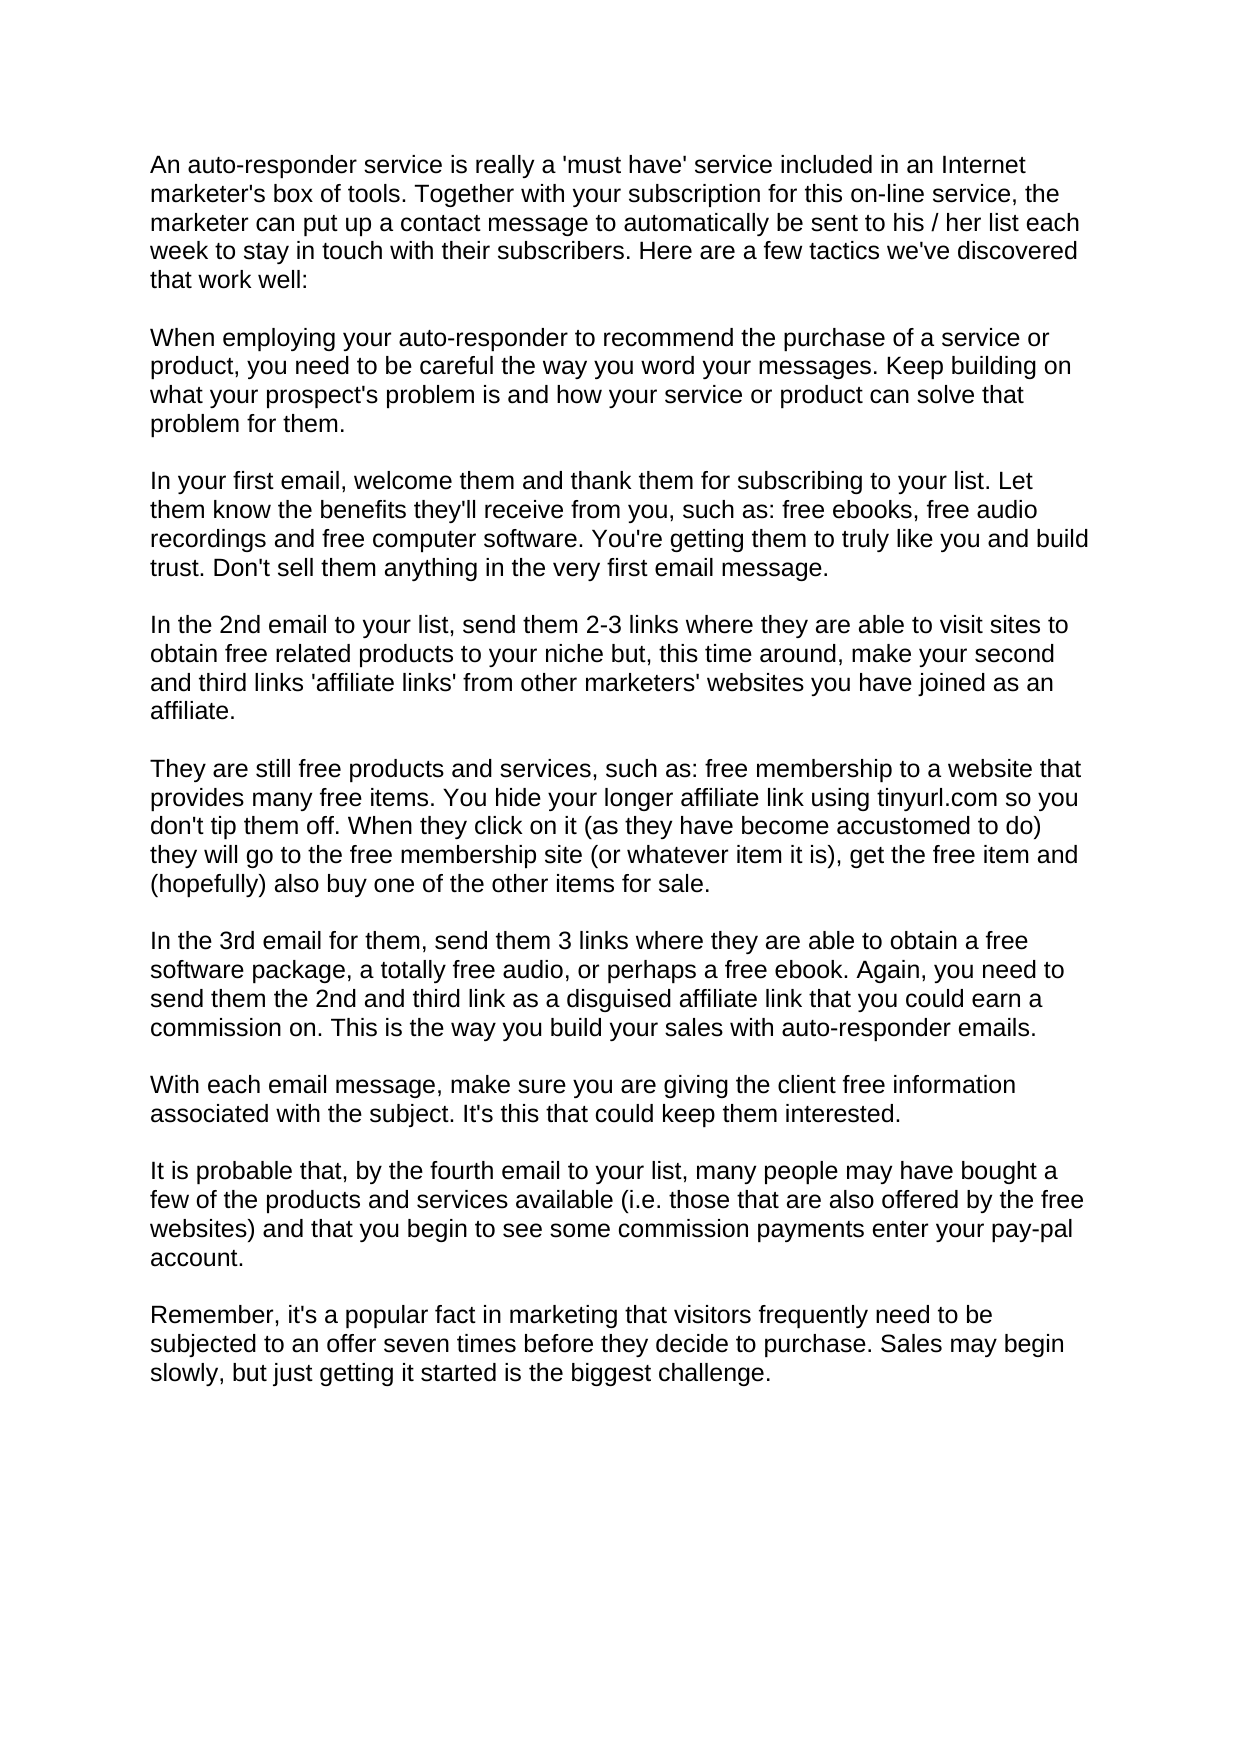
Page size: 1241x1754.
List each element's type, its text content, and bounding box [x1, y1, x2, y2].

text They are still free products and services, such as: free membership to a website that provides many free items. You hide your longer affiliate link using tinyurl.com so you don't tip them off. When they click on it (as they have become accustomed to do) they will go to the free membership site (or whatever item it is), get the free item and (hopefully) also buy one of the other items for sale. [150, 754, 1090, 897]
text It is probable that, by the fourth email to your list, many people may have bought a few of the products and services available (i.e. those that are also offered by the free websites) and that you begin to see some commission payments enter your pay-pal account. [150, 1156, 1090, 1271]
text Remember, it's a popular fact in marketing that visitors frequently need to be subjected to an offer seven times before they decide to purchase. Sales may begin slowly, but just getting it started is the biggest challenge. [150, 1300, 1090, 1386]
text With each email message, make sure you are giving the client free information associated with the subject. It's this that could keep them interested. [150, 1070, 1090, 1127]
text An auto-responder service is really a 'must have' service included in an Internet marketer's box of tools. Together with your subscription for this on-line service, the marketer can put up a contact message to automatically be sent to his / her list each week to stay in touch with their subscribers. Here are a few tactics we've discovered that work well: [150, 150, 1090, 294]
text In the 3rd email for them, send them 3 links where they are able to obtain a free software package, a totally free audio, or perhaps a free ebook. Again, you need to send them the 2nd and third link as a disguised affiliate link that you could earn a commission on. This is the way you build your sales with auto-responder emails. [150, 926, 1090, 1041]
text In your first email, welcome them and thank them for subscribing to your list. Let them know the benefits they'll receive from you, such as: free ebooks, free audio recordings and free computer software. You're getting them to truly like you and build trust. Don't sell them anything in the very first email message. [150, 466, 1090, 581]
text When employing your auto-responder to recommend the purchase of a service or product, you need to be careful the way you word your messages. Keep building on what your prospect's problem is and how your service or product can solve that problem for them. [150, 322, 1090, 437]
text In the 2nd email to your list, send them 2-3 links where they are able to visit sites to obtain free related products to your niche but, this time around, make your second and third links 'affiliate links' from other marketers' websites you have joined as an affiliate. [150, 610, 1090, 725]
